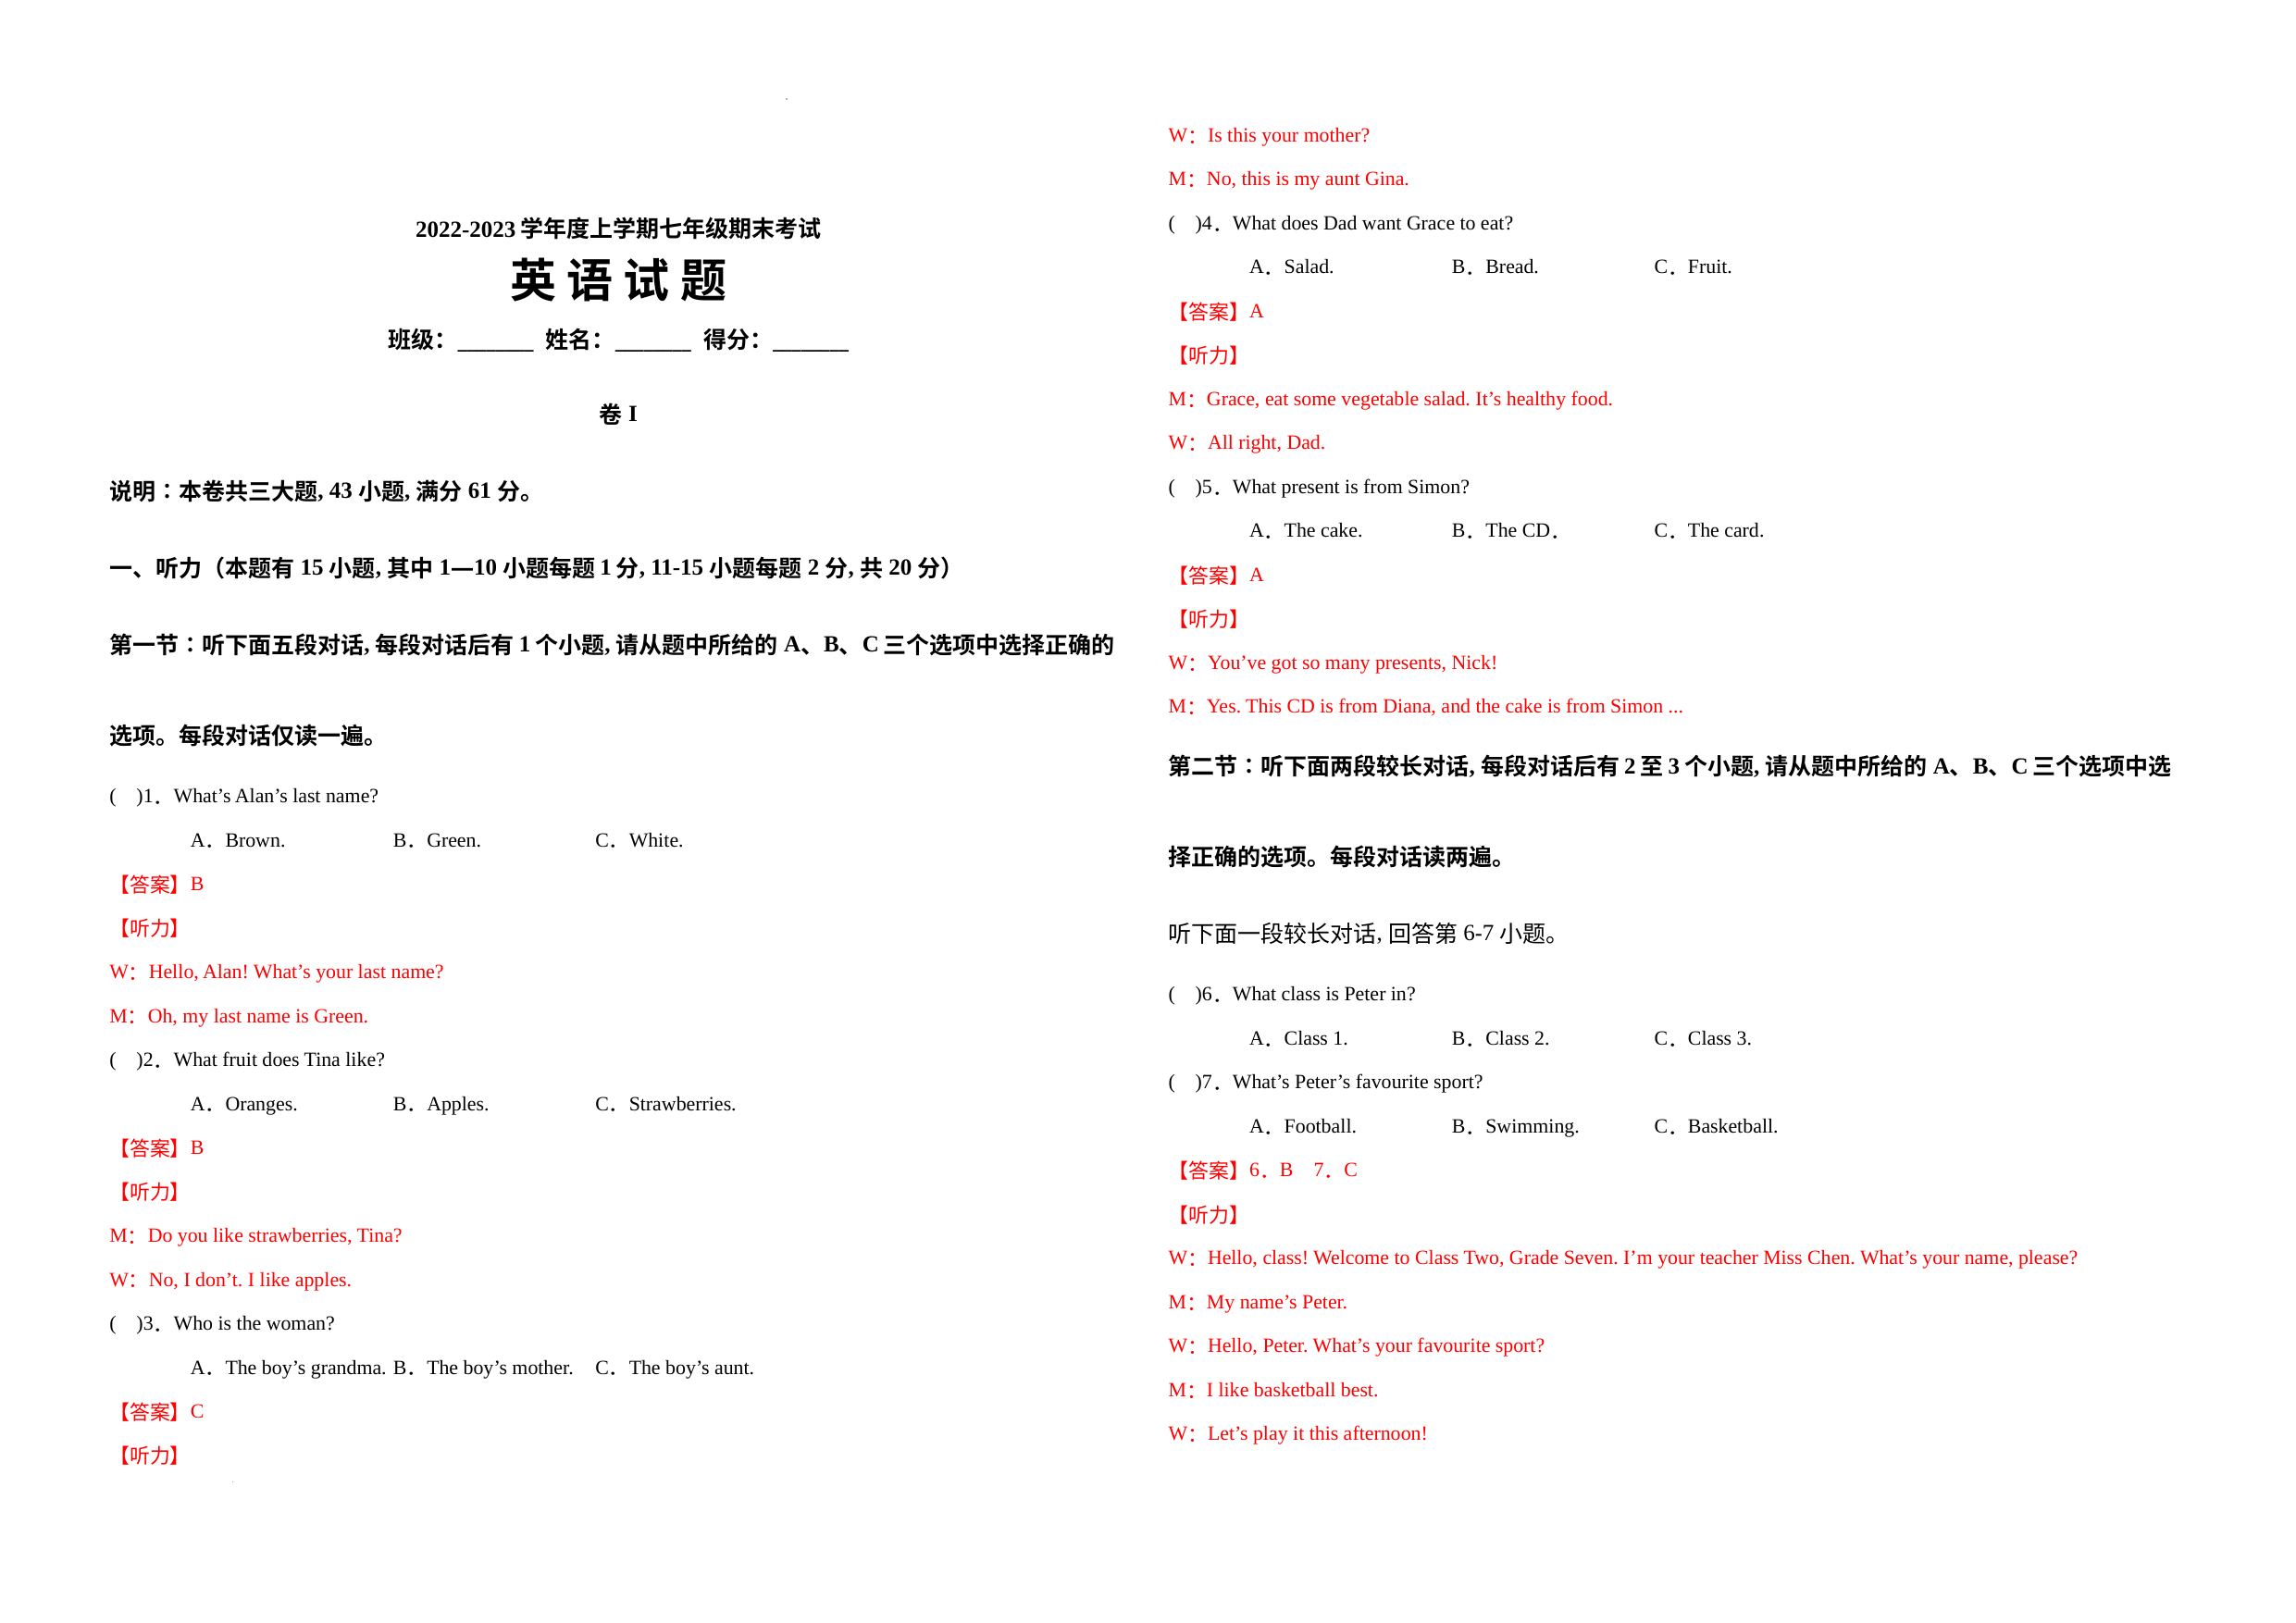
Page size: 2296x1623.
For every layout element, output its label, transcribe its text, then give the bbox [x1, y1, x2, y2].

text 第二节∶听下面两段较长对话, 每段对话后有2至3个小题, 请从题中所给的 A、B、C三个选项中选择正确的选项。每段对话读两遍。 [1168, 735, 2186, 886]
text 卷 I [109, 383, 1127, 443]
text M：Grace, eat some vegetable salad. It’s healthy food. [1168, 383, 2186, 413]
text ( )5．What present is from Simon? [1168, 471, 2186, 501]
text M：Oh, my last name is Green. [109, 1000, 1127, 1030]
text ( )1．What’s Alan’s last name? [109, 781, 1127, 811]
text 【听力】 [109, 1440, 1127, 1469]
text ( )3．Who is the woman? [109, 1308, 1127, 1338]
text 【答案】C [109, 1396, 1127, 1426]
text 班级：________ 姓名：________ 得分：________ [109, 322, 1127, 355]
text W：Hello, Peter. What’s your favourite sport? [1168, 1331, 2186, 1360]
text 2022-2023学年度上学期七年级期末考试 [109, 210, 1127, 243]
text W：Let’s play it this afternoon! [1168, 1419, 2186, 1448]
text A．Brown. B．Green. C．White. [109, 824, 1127, 854]
text A．Football. B．Swimming. C．Basketball. [1168, 1111, 2186, 1140]
text A．Class 1. B．Class 2. C．Class 3. [1168, 1023, 2186, 1052]
text 【答案】6．B 7．C [1168, 1155, 2186, 1184]
text M：Do you like strawberries, Tina? [109, 1220, 1127, 1250]
text M：Yes. This CD is from Diana, and the cake is from Simon ... [1168, 691, 2186, 721]
text A．Oranges. B．Apples. C．Strawberries. [109, 1088, 1127, 1118]
text M：No, this is my aunt Gina. [1168, 164, 2186, 193]
text 英 语 试 题 [109, 243, 1127, 311]
text W：Hello, Alan! What’s your last name? [109, 957, 1127, 986]
text 【听力】 [1168, 1199, 2186, 1228]
text 第一节∶听下面五段对话, 每段对话后有1个小题, 请从题中所给的 A、B、C三个选项中选择正确的选项。每段对话仅读一遍。 [109, 613, 1127, 764]
text 听下面一段较长对话, 回答第 6-7 小题。 [1168, 902, 2186, 962]
text ( )2．What fruit does Tina like? [109, 1045, 1127, 1074]
text 【答案】A [1168, 559, 2186, 588]
text A．The cake. B．The CD． C．The card. [1168, 515, 2186, 545]
text 【答案】B [109, 869, 1127, 898]
text A．Salad. B．Bread. C．Fruit. [1168, 252, 2186, 281]
text W：Hello, class! Welcome to Class Two, Grade Seven. I’m your teacher Miss Chen. What’s your name, please? [1168, 1243, 2186, 1272]
text W：You’ve got so many presents, Nick! [1168, 647, 2186, 676]
text 一、听力（本题有 15 小题, 其中 1—10 小题每题1分, 11-15 小题每题 2 分, 共 20 分） [109, 537, 1127, 597]
text 【答案】B [109, 1133, 1127, 1162]
text W：All right, Dad. [1168, 427, 2186, 457]
text 【听力】 [109, 1176, 1127, 1206]
text M：My name’s Peter. [1168, 1287, 2186, 1316]
text 【答案】A [1168, 295, 2186, 325]
text 【听力】 [109, 912, 1127, 942]
text W：Is this your mother? [1168, 119, 2186, 149]
text M：I like basketball best. [1168, 1375, 2186, 1404]
text ( )4．What does Dad want Grace to eat? [1168, 207, 2186, 237]
text 说明∶本卷共三大题, 43 小题, 满分 61 分。 [109, 460, 1127, 520]
text ( )6．What class is Peter in? [1168, 979, 2186, 1009]
text ( )7．What’s Peter’s favourite sport? [1168, 1067, 2186, 1096]
text A．The boy’s grandma. B．The boy’s mother. C．The boy’s aunt. [109, 1352, 1127, 1381]
text 【听力】 [1168, 603, 2186, 633]
text W：No, I don’t. I like apples. [109, 1264, 1127, 1294]
text 【听力】 [1168, 340, 2186, 369]
